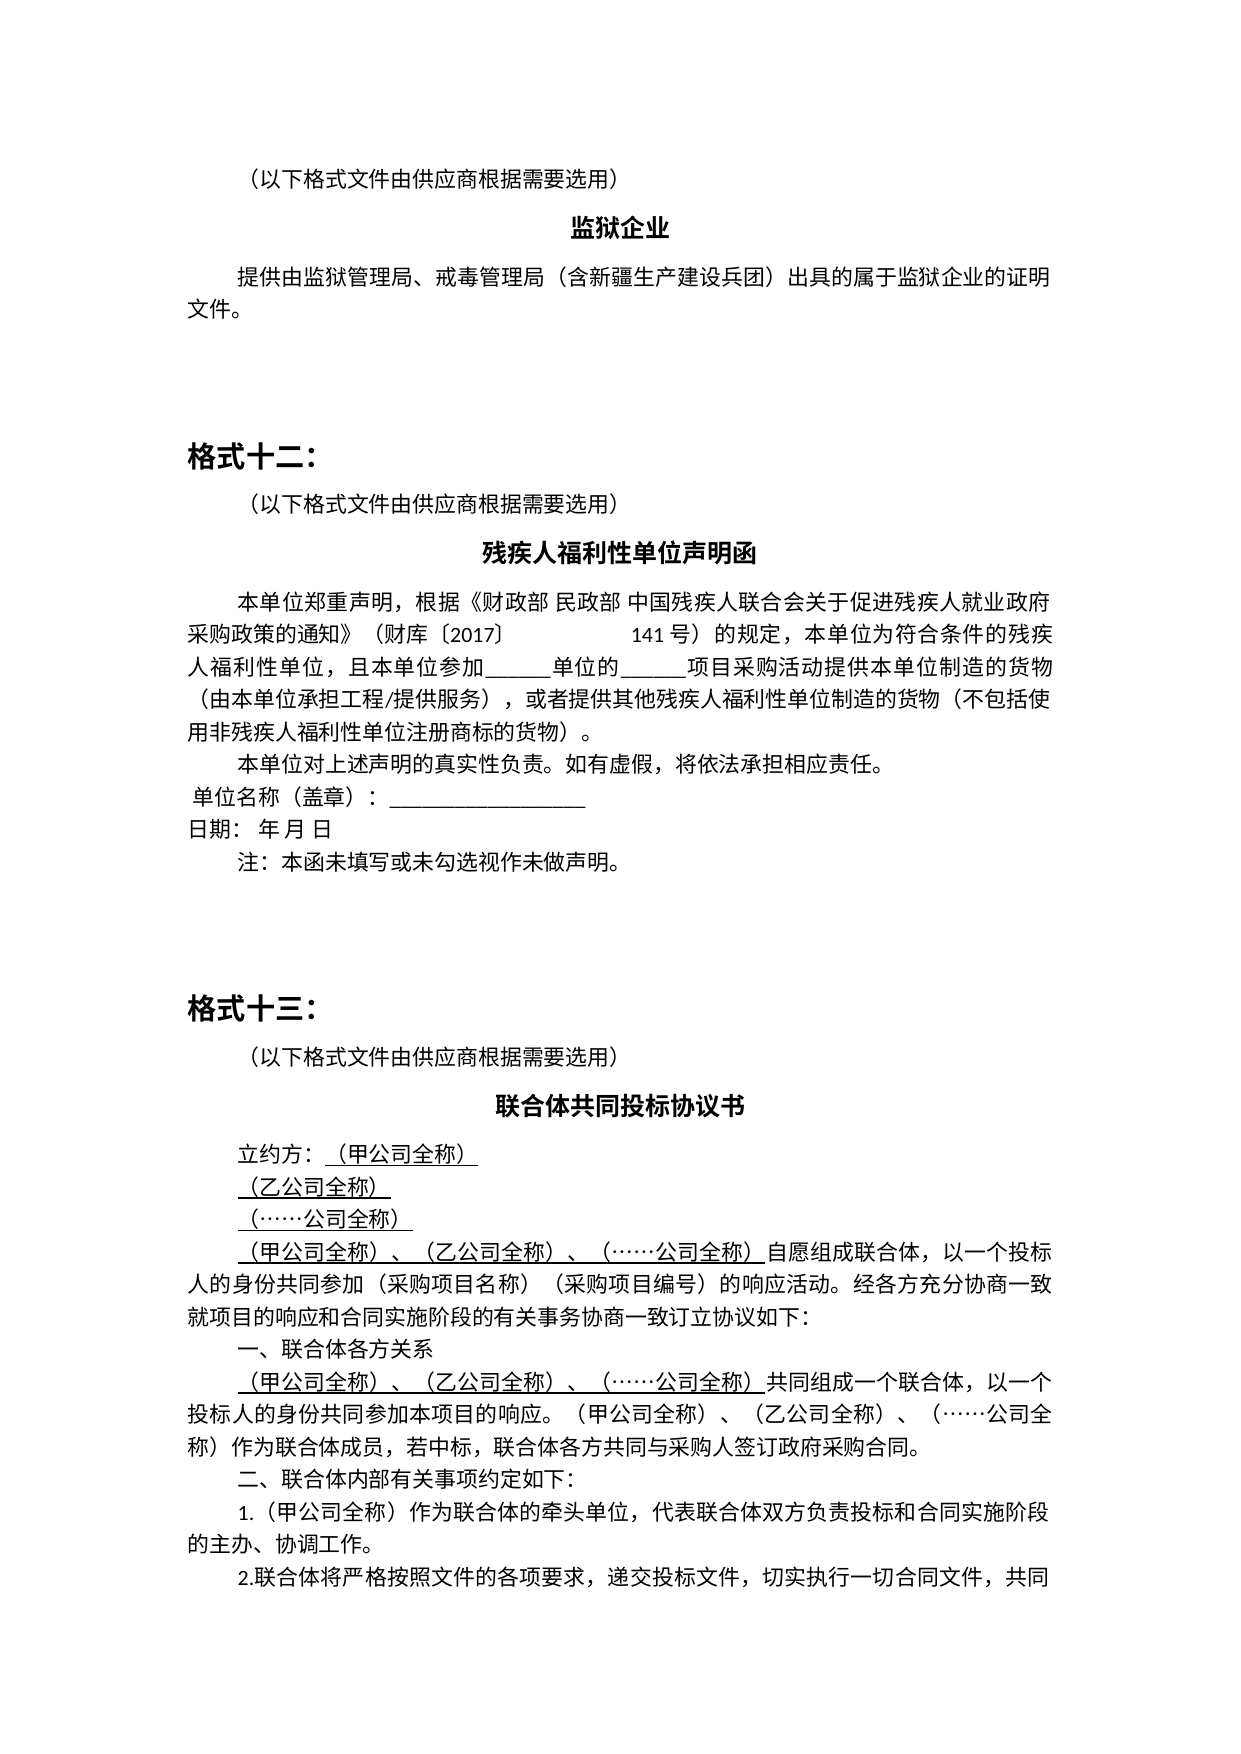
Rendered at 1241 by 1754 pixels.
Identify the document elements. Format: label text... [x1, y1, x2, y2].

text 立约方：（甲公司全称） [187, 1137, 1053, 1169]
text 二、联合体内部有关事项约定如下： [187, 1462, 1053, 1494]
text 本单位对上述声明的真实性负责。如有虚假，将依法承担相应责任。 [187, 747, 1053, 779]
text （以下格式文件由供应商根据需要选用） [187, 162, 1053, 194]
text 日期： 年 月 日 [187, 812, 1053, 844]
text 残疾人福利性单位声明函 [187, 519, 1053, 584]
text 格式十三： [187, 974, 1053, 1039]
text 1.（甲公司全称）作为联合体的牵头单位，代表联合体双方负责投标和合同实施阶段的主办、协调工作。 [187, 1494, 1053, 1559]
text 格式十二： [187, 422, 1053, 487]
text 注：本函未填写或未勾选视作未做声明。 [187, 844, 1053, 877]
text 单位名称（盖章）：__________________ [187, 779, 1053, 812]
text （甲公司全称）、（乙公司全称）、（……公司全称）共同组成一个联合体，以一个投标人的身份共同参加本项目的响应。（甲公司全称）、（乙公司全称）、（……公司全称）作为联合体成员，若中标，联合体各方共同与采购人签订政府采购合同。 [187, 1364, 1053, 1462]
text （甲公司全称）、（乙公司全称）、（……公司全称）自愿组成联合体，以一个投标人的身份共同参加（采购项目名称）（采购项目编号）的响应活动。经各方充分协商一致，就项目的响应和合同实施阶段的有关事务协商一致订立协议如下： [187, 1234, 1053, 1332]
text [187, 1559, 1053, 1592]
text （……公司全称） [187, 1202, 1053, 1234]
text （以下格式文件由供应商根据需要选用） [187, 1039, 1053, 1072]
text 联合体共同投标协议书 [187, 1072, 1053, 1137]
text 监狱企业 [187, 194, 1053, 259]
text 一、联合体各方关系 [187, 1332, 1053, 1364]
text （乙公司全称） [187, 1169, 1053, 1202]
text 本单位郑重声明，根据《财政部 民政部 中国残疾人联合会关于促进残疾人就业政府采购政策的通知》（财库〔2017〕 141号）的规定，本单位为符合条件的残疾人福利性单位，且本单位参加______单位的______项目采购活动提供本单位制造的货物（由本单位承担工程/提供服务），或者提供其他残疾人福利性单位制造的货物（不包括使用非残疾人福利性单位注册商标的货物）。 [187, 584, 1053, 747]
text （以下格式文件由供应商根据需要选用） [187, 487, 1053, 519]
text 提供由监狱管理局、戒毒管理局（含新疆生产建设兵团）出具的属于监狱企业的证明文件。 [187, 259, 1053, 324]
